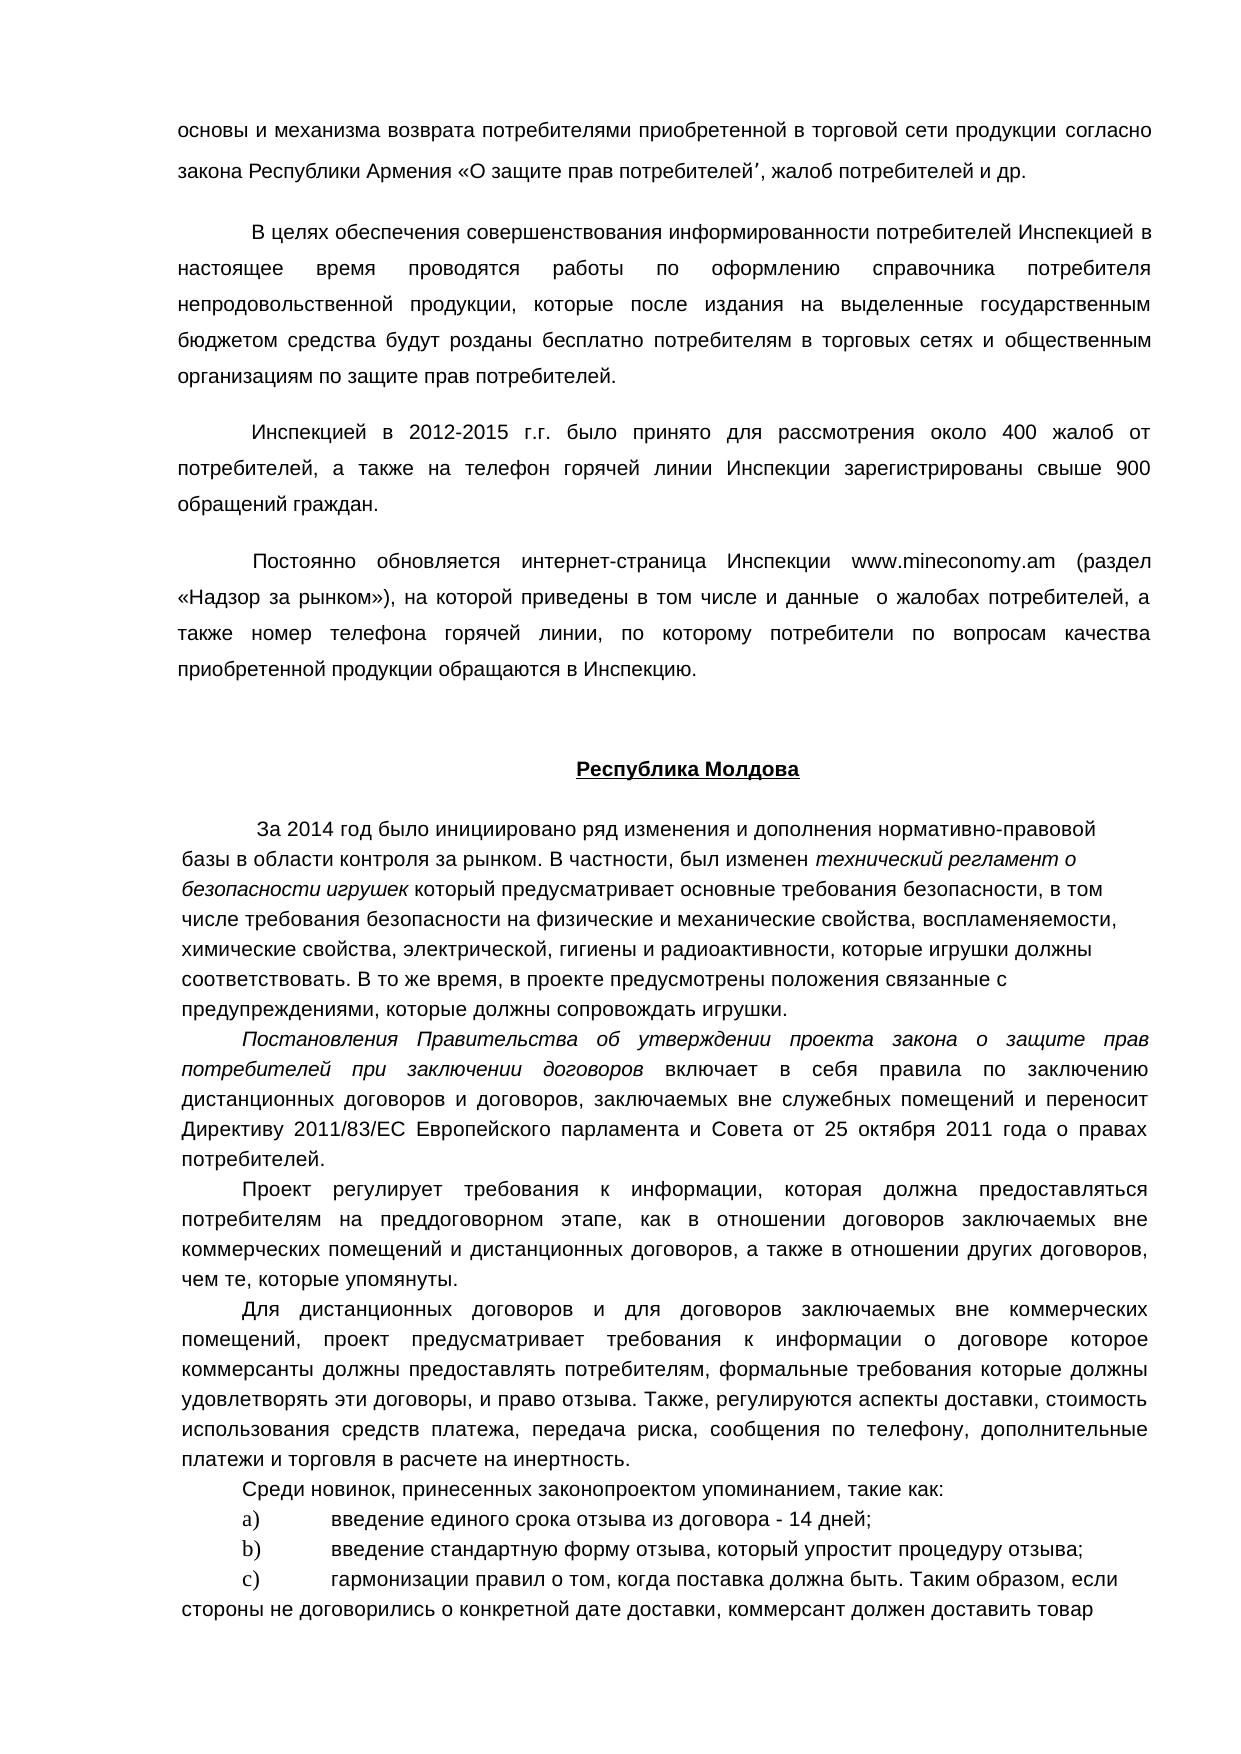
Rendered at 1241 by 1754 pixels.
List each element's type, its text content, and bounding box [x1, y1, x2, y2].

list введение единого срока отзыва из договора - 14 дней; [181, 1503, 1152, 1533]
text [177, 118, 1152, 185]
text Среди новинок, принесенных законопроектом упоминанием, такие как: [181, 1473, 1152, 1503]
text Для дистанционных договоров и для договоров заключаемых вне коммерческих помещений, проект предусматривает требования к информации о договоре которое коммерсанты должны предоставлять потребителям, формальные требования которые должны удовлетворять эти договоры, и право отзыва. Также, регулируются аспекты доставки, стоимость использования средств платежа, передача риска, сообщения по телефону, дополнительные платежи и торговля в расчете на инертность. [181, 1293, 1149, 1473]
text Проект регулирует требования к информации, которая должна предоставляться потребителям на преддоговорном этапе, как в отношении договоров заключаемых вне коммерческих помещений и дистанционных договоров, а также в отношении других договоров, чем те, которые упомянуты. [181, 1173, 1149, 1293]
text В целях обеспечения совершенствования информированности потребителей Инспекцией в настоящее время проводятся работы по оформлению справочника потребителя непродовольственной продукции, которые после издания на выделенные государственным бюджетом средства будут розданы бесплатно потребителям в торговых сетях и общественным организациям по защите прав потребителей. [177, 220, 1152, 256]
text За 2014 год было инициировано ряд изменения и дополнения нормативно-правовой базы в области контроля за рынком. В частности, был изменен технический регламент о безопасности игрушек который предусматривает основные требования безопасности, в том числе требования безопасности на физические и механические свойства, воспламеняемости, химические свойства, электрической, гигиены и радиоактивности, которые игрушки должны соответствовать. В то же время, в проекте предусмотрены положения связанные с предупреждениями, которые должны сопровождать игрушки. [181, 813, 1149, 1023]
text Постановления Правительства об утверждении проекта закона о защите прав потребителей при заключении договоров включает в себя правила по заключению дистанционных договоров и договоров, заключаемых вне служебных помещений и переносит Директиву 2011/83/ЕС Европейского парламента и Совета от 25 октября 2011 года о правах потребителей. [181, 1023, 1149, 1173]
text В целях обеспечения совершенствования информированности потребителей Инспекцией в настоящее время проводятся работы по оформлению справочника потребителя непродовольственной продукции, которые после издания на выделенные государственным бюджетом средства будут розданы бесплатно потребителям в торговых сетях и общественным организациям по защите прав потребителей. [177, 279, 1152, 387]
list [181, 1563, 1124, 1623]
text Инспекцией в 2012-2015 г.г. было принято для рассмотрения около 400 жалоб от потребителей, а также на телефон горячей линии Инспекции зарегистрированы свыше 900 обращений граждан. [177, 420, 1152, 516]
title Постоянно обновляется интернет-страница Инспекции www.mineconomy.am (раздел «Надзор за рынком»), на которой приведены в том числе и данные о жалобах потребителей, а также номер телефона горячей линии, по которому потребители по вопросам качества приобретенной продукции обращаются в Инспекцию. [177, 549, 1152, 681]
list введение стандартную форму отзыва, который упростит процедуру отзыва; [181, 1533, 1152, 1563]
text Республика Молдова [242, 753, 1152, 783]
